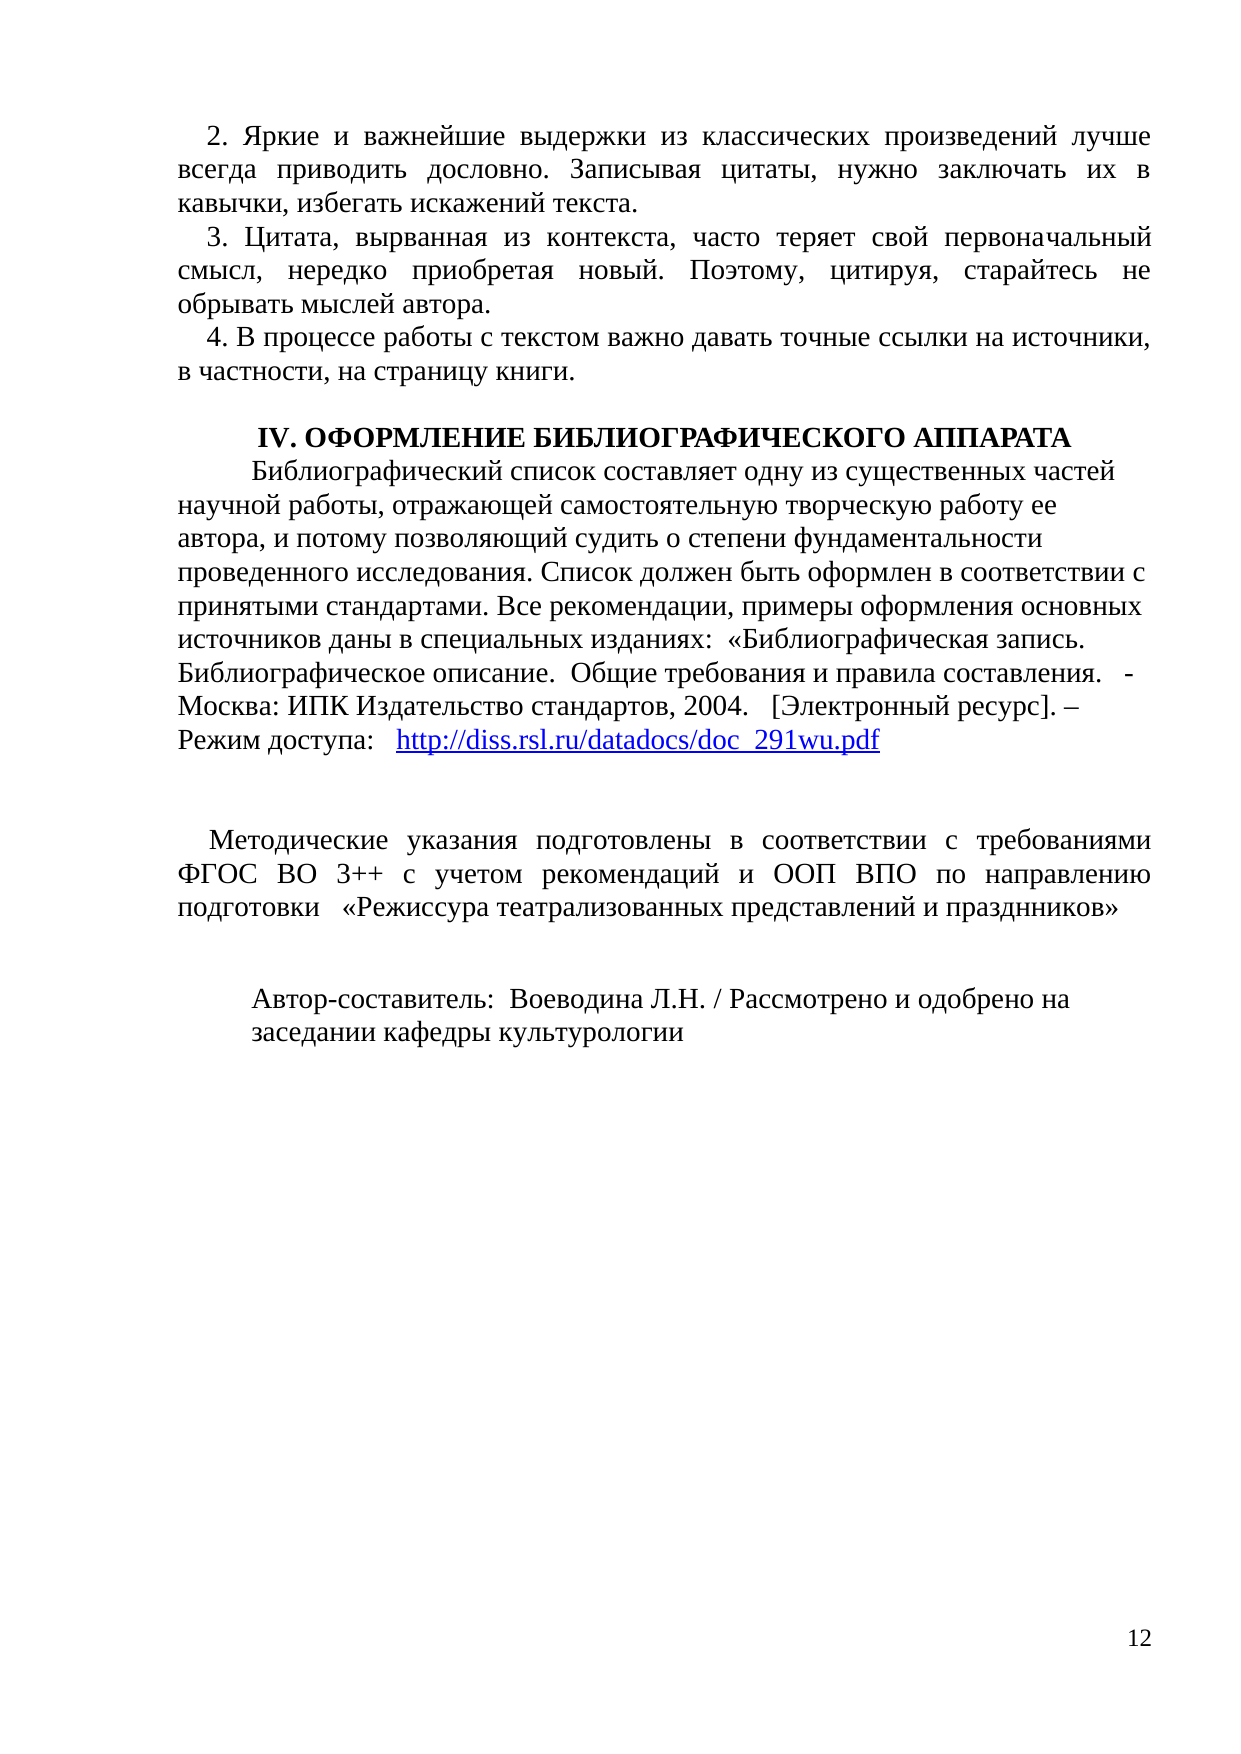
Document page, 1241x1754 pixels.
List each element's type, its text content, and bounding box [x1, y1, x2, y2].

text Автор-составитель: Воеводина Л.Н. / Рассмотрено и одобрено на заседании кафедры культурологии [251, 981, 1152, 1048]
text 4. В процессе работы с текстом важно давать точные ссылки на источники, в частности, на страницу книги. [177, 319, 1152, 386]
subtitle IV. Оформление библиографического аппарата [177, 420, 1152, 453]
text Методические указания подготовлены в соответствии с требованиями ФГОС ВО 3++ с учетом рекомендаций и ООП ВПО по направлению подготовки «Режиссура театрализованных представлений и празднников» [177, 822, 1152, 923]
text 2. Яркие и важнейшие выдержки из классических произведений лучше всегда приводить дословно. Записывая цитаты, нужно заключать их в кавычки, избегать искажений текста. [177, 118, 1152, 219]
text Библиографический список составляет одну из существенных частей научной работы, отражающей самостоятельную творческую работу ее автора, и потому позволяющий судить о степени фундаментальности проведенного исследования. Список должен быть оформлен в соответствии с принятыми стандартами. Все рекомендации, примеры оформления основных источников даны в специальных изданиях: «Библиографическая запись. Библиографическое описание. Общие требования и правила составления. - Москва: ИПК Издательство стандартов, 2004. [Электронный ресурс]. – Режим доступа: http://diss.rsl.ru/datadocs/doc_291wu.pdf [177, 453, 1152, 755]
text 3. Цитата, вырванная из контекста, часто теряет свой первоначальный смысл, нередко приобретая новый. Поэтому, цитируя, старайтесь не обрывать мыслей автора. [177, 219, 1152, 319]
